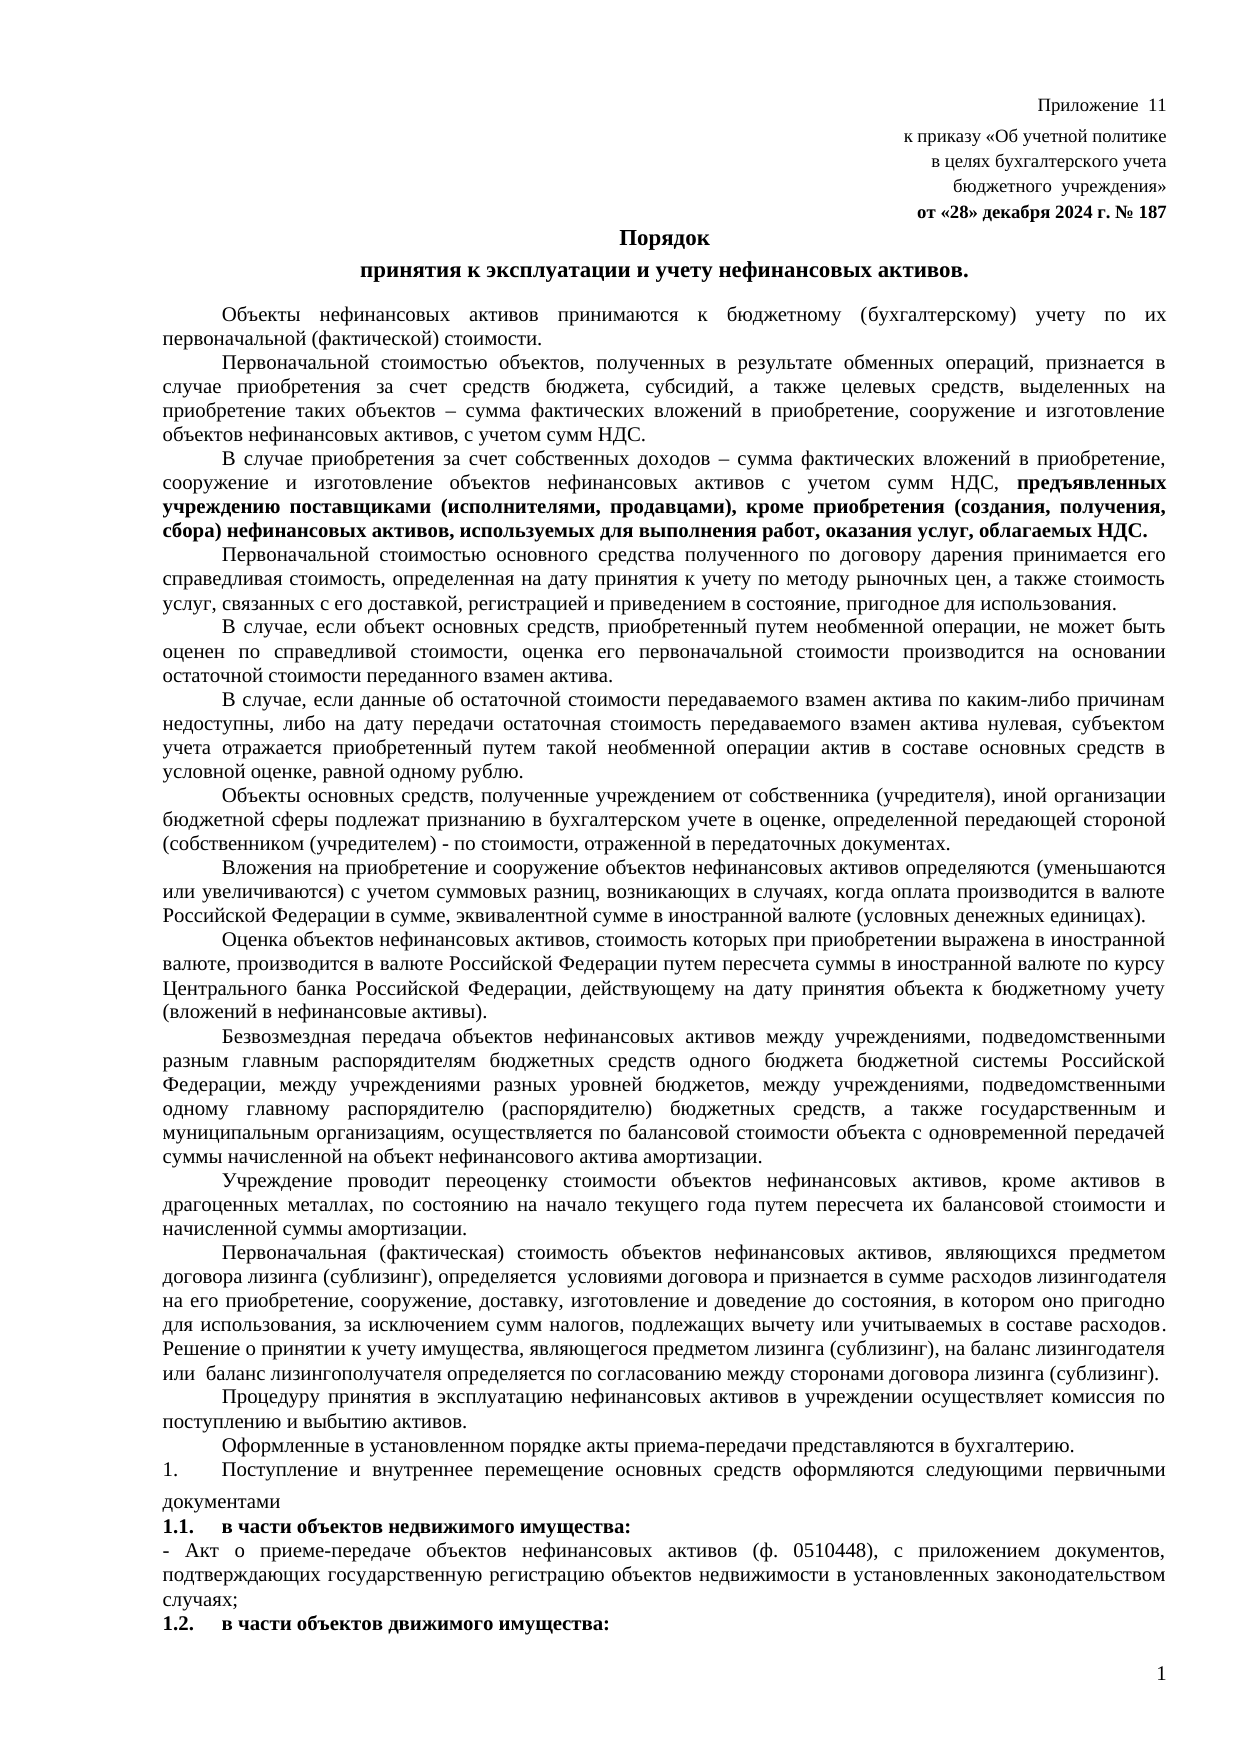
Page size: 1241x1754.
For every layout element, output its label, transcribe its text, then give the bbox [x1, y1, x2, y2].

text - Акт о приеме-передаче объектов нефинансовых активов (ф. 0510448), с приложением документов, подтверждающих государственную регистрацию объектов недвижимости в установленных законодательством случаях; [162, 1538, 1167, 1611]
list в части объектов недвижимого имущества: [162, 1514, 1167, 1538]
text Оформленные в установленном порядке акты приема-передачи представляются в бухгалтерию. [162, 1433, 1167, 1457]
text В случае, если данные об остаточной стоимости передаваемого взамен актива по каким-либо причинам недоступны, либо на дату передачи остаточная стоимость передаваемого взамен актива нулевая, субъектом учета отражается приобретенный путем такой необменной операции актив в составе основных средств в условной оценке, равной одному рублю. [162, 687, 1167, 783]
text Процедуру принятия в эксплуатацию нефинансовых активов в учреждении осуществляет комиссия по поступлению и выбытию активов. [162, 1384, 1167, 1433]
text в целях бухгалтерского учета [185, 146, 1167, 171]
text Первоначальная (фактическая) стоимость объектов нефинансовых активов, являющихся предметом договора лизинга (сублизинг), определяется условиями договора и признается в сумме расходов лизингодателя на его приобретение, сооружение, доставку, изготовление и доведение до состояния, в котором оно пригодно для использования, за исключением сумм налогов, подлежащих вычету или учитываемых в составе расходов. Решение о принятии к учету имущества, являющегося предметом лизинга (сублизинг), на баланс лизингодателя или баланс лизингополучателя определяется по согласованию между сторонами договора лизинга (сублизинг). [162, 1240, 1167, 1384]
text Объекты основных средств, полученные учреждением от собственника (учредителя), иной организации бюджетной сферы подлежат признанию в бухгалтерском учете в оценке, определенной передающей стороной (собственником (учредителем) - по стоимости, отраженной в передаточных документах. [162, 783, 1167, 855]
text В случае, если объект основных средств, приобретенный путем необменной операции, не может быть оценен по справедливой стоимости, оценка его первоначальной стоимости производится на основании остаточной стоимости переданного взамен актива. [162, 614, 1167, 687]
list Поступление и внутреннее перемещение основных средств оформляются следующими первичными документами [162, 1457, 1167, 1514]
text Учреждение проводит переоценку стоимости объектов нефинансовых активов, кроме активов в драгоценных металлах, по состоянию на начало текущего года путем пересчета их балансовой стоимости и начисленной суммы амортизации. [162, 1168, 1167, 1240]
text от «28» декабря 2024 г. № 187 [185, 196, 1167, 223]
text Объекты нефинансовых активов принимаются к бюджетному (бухгалтерскому) учету по их первоначальной (фактической) стоимости. [162, 302, 1167, 350]
text к приказу «Об учетной политике [185, 121, 1167, 146]
list в части объектов движимого имущества: [162, 1611, 1167, 1634]
text Вложения на приобретение и сооружение объектов нефинансовых активов определяются (уменьшаются или увеличиваются) с учетом суммовых разниц, возникающих в случаях, когда оплата производится в валюте Российской Федерации в сумме, эквивалентной сумме в иностранной валюте (условных денежных единицах). [162, 855, 1167, 927]
text Порядок [148, 223, 1167, 250]
text Безвозмездная передача объектов нефинансовых активов между учреждениями, подведомственными разным главным распорядителям бюджетных средств одного бюджета бюджетной системы Российской Федерации, между учреждениями разных уровней бюджетов, между учреждениями, подведомственными одному главному распорядителю (распорядителю) бюджетных средств, а также государственным и муниципальным организациям, осуществляется по балансовой стоимости объекта с одновременной передачей суммы начисленной на объект нефинансового актива амортизации. [162, 1023, 1167, 1168]
text Первоначальной стоимостью объектов, полученных в результате обменных операций, признается в случае приобретения за счет средств бюджета, субсидий, а также целевых средств, выделенных на приобретение таких объектов – сумма фактических вложений в приобретение, сооружение и изготовление объектов нефинансовых активов, с учетом сумм НДС. [162, 350, 1167, 446]
text В случае приобретения за счет собственных доходов – сумма фактических вложений в приобретение, сооружение и изготовление объектов нефинансовых активов с учетом сумм НДС, предъявленных учреждению поставщиками (исполнителями, продавцами), кроме приобретения (создания, получения, сбора) нефинансовых активов, используемых для выполнения работ, оказания услуг, облагаемых НДС. [162, 446, 1167, 542]
text Приложение 11 [148, 94, 1167, 115]
text Первоначальной стоимостью основного средства полученного по договору дарения принимается его справедливая стоимость, определенная на дату принятия к учету по методу рыночных цен, а также стоимость услуг, связанных с его доставкой, регистрацией и приведением в состояние, пригодное для использования. [162, 542, 1167, 614]
text бюджетного учреждения» [185, 171, 1167, 196]
text принятия к эксплуатации и учету нефинансовых активов. [148, 256, 1167, 282]
text Оценка объектов нефинансовых активов, стоимость которых при приобретении выражена в иностранной валюте, производится в валюте Российской Федерации путем пересчета суммы в иностранной валюте по курсу Центрального банка Российской Федерации, действующему на дату принятия объекта к бюджетному учету (вложений в нефинансовые активы). [162, 927, 1167, 1023]
